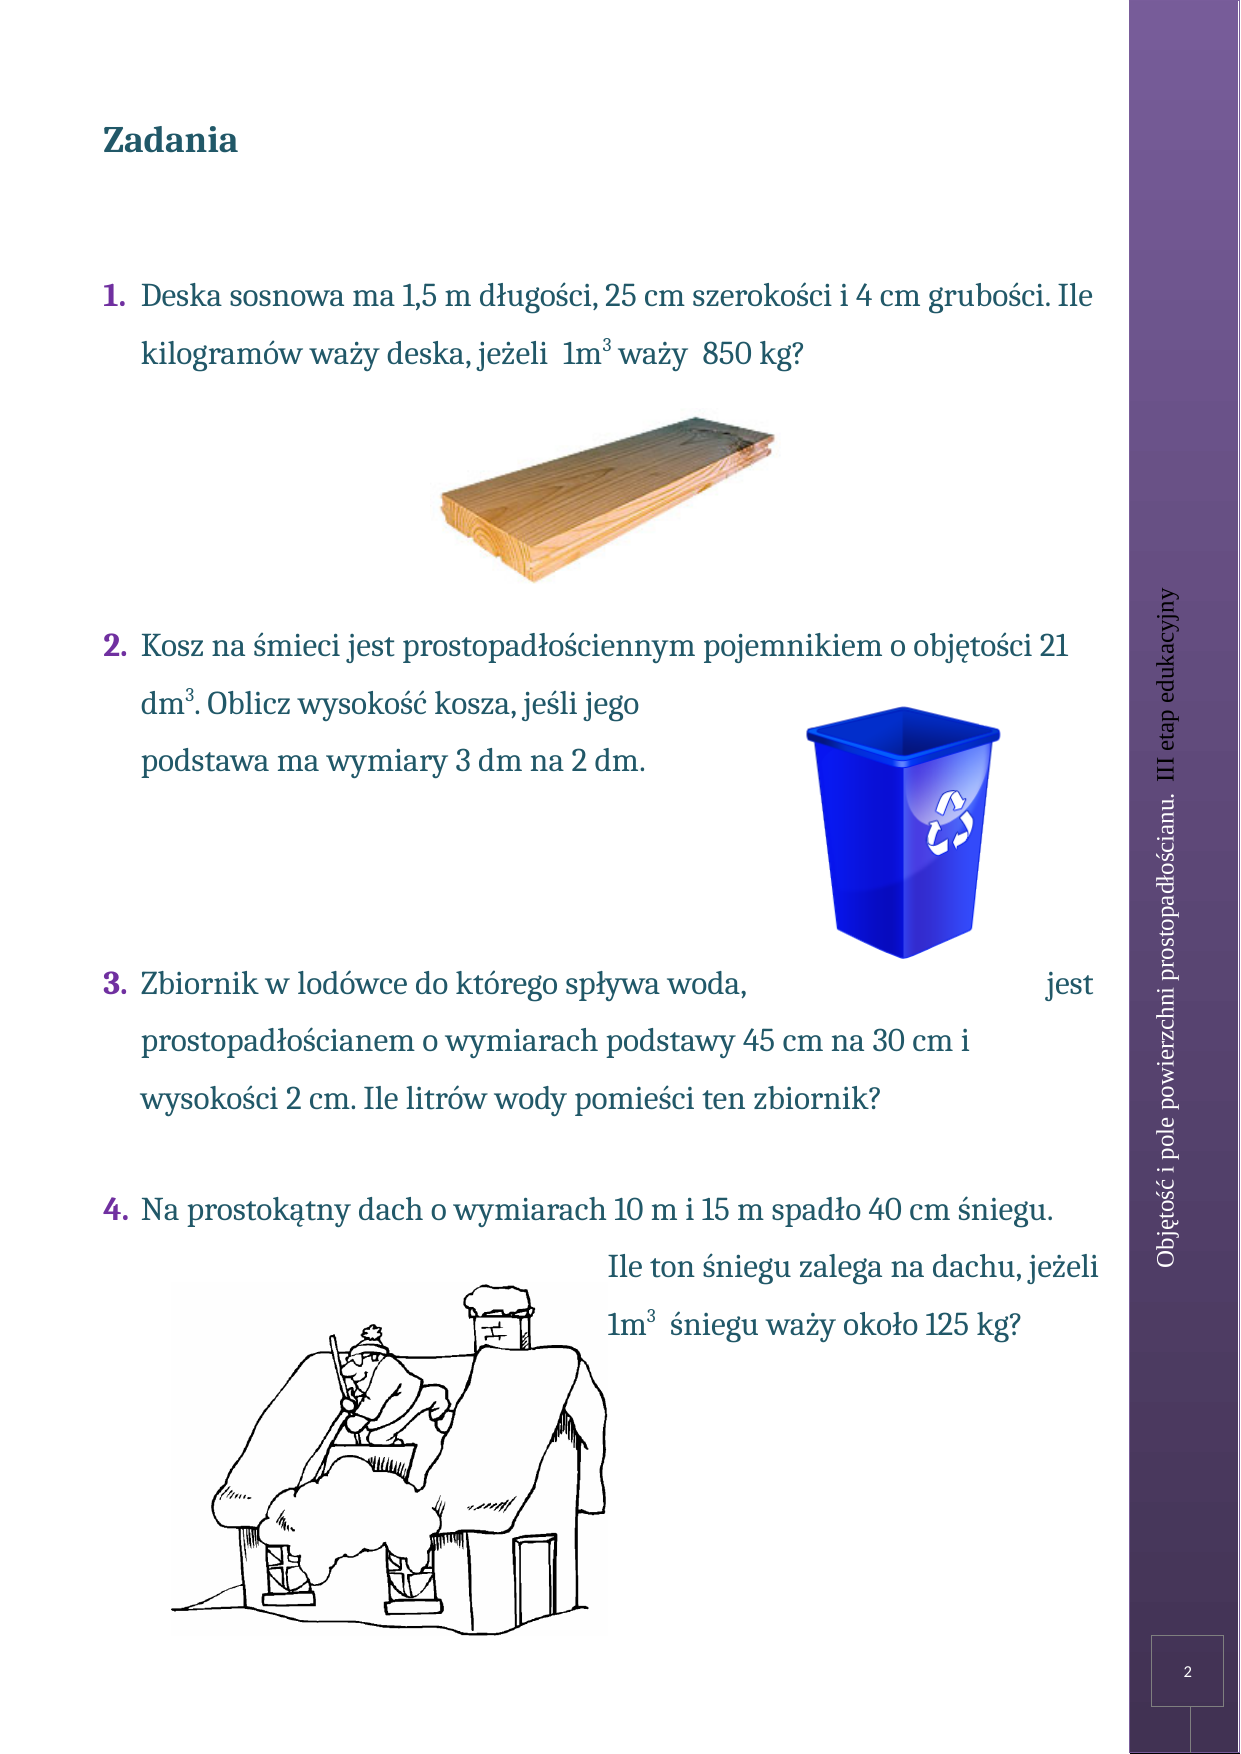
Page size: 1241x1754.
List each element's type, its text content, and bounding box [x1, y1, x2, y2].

list Na prostokątny dach o wymiarach 10 m i 15 m spadło 40 cm śniegu. Ile ton śniegu zalega na dachu, jeżeli 1m3 śniegu waży około 125 kg? [103, 1190, 1111, 1343]
title Zadania [103, 118, 1111, 161]
picture [171, 1343, 608, 1636]
list Zbiornik w lodówce do którego spływa woda, jest prostopadłościanem o wymiarach podstawy 45 cm na 30 cm i wysokości 2 cm. Ile litrów wody pomieści ten zbiornik? [103, 964, 1111, 1159]
list Kosz na śmieci jest prostopadłościennym pojemnikiem o objętości 21 dm3. Oblicz wysokość kosza, jeśli jego podstawa ma wymiary 3 dm na 2 dm. [103, 627, 1111, 780]
picture [430, 408, 784, 596]
list Deska sosnowa ma 1,5 m długości, 25 cm szerokości i 4 cm grubości. Ile kilogramów waży deska, jeżeli 1m3 waży 850 kg? [103, 277, 1111, 373]
picture [756, 780, 1047, 964]
